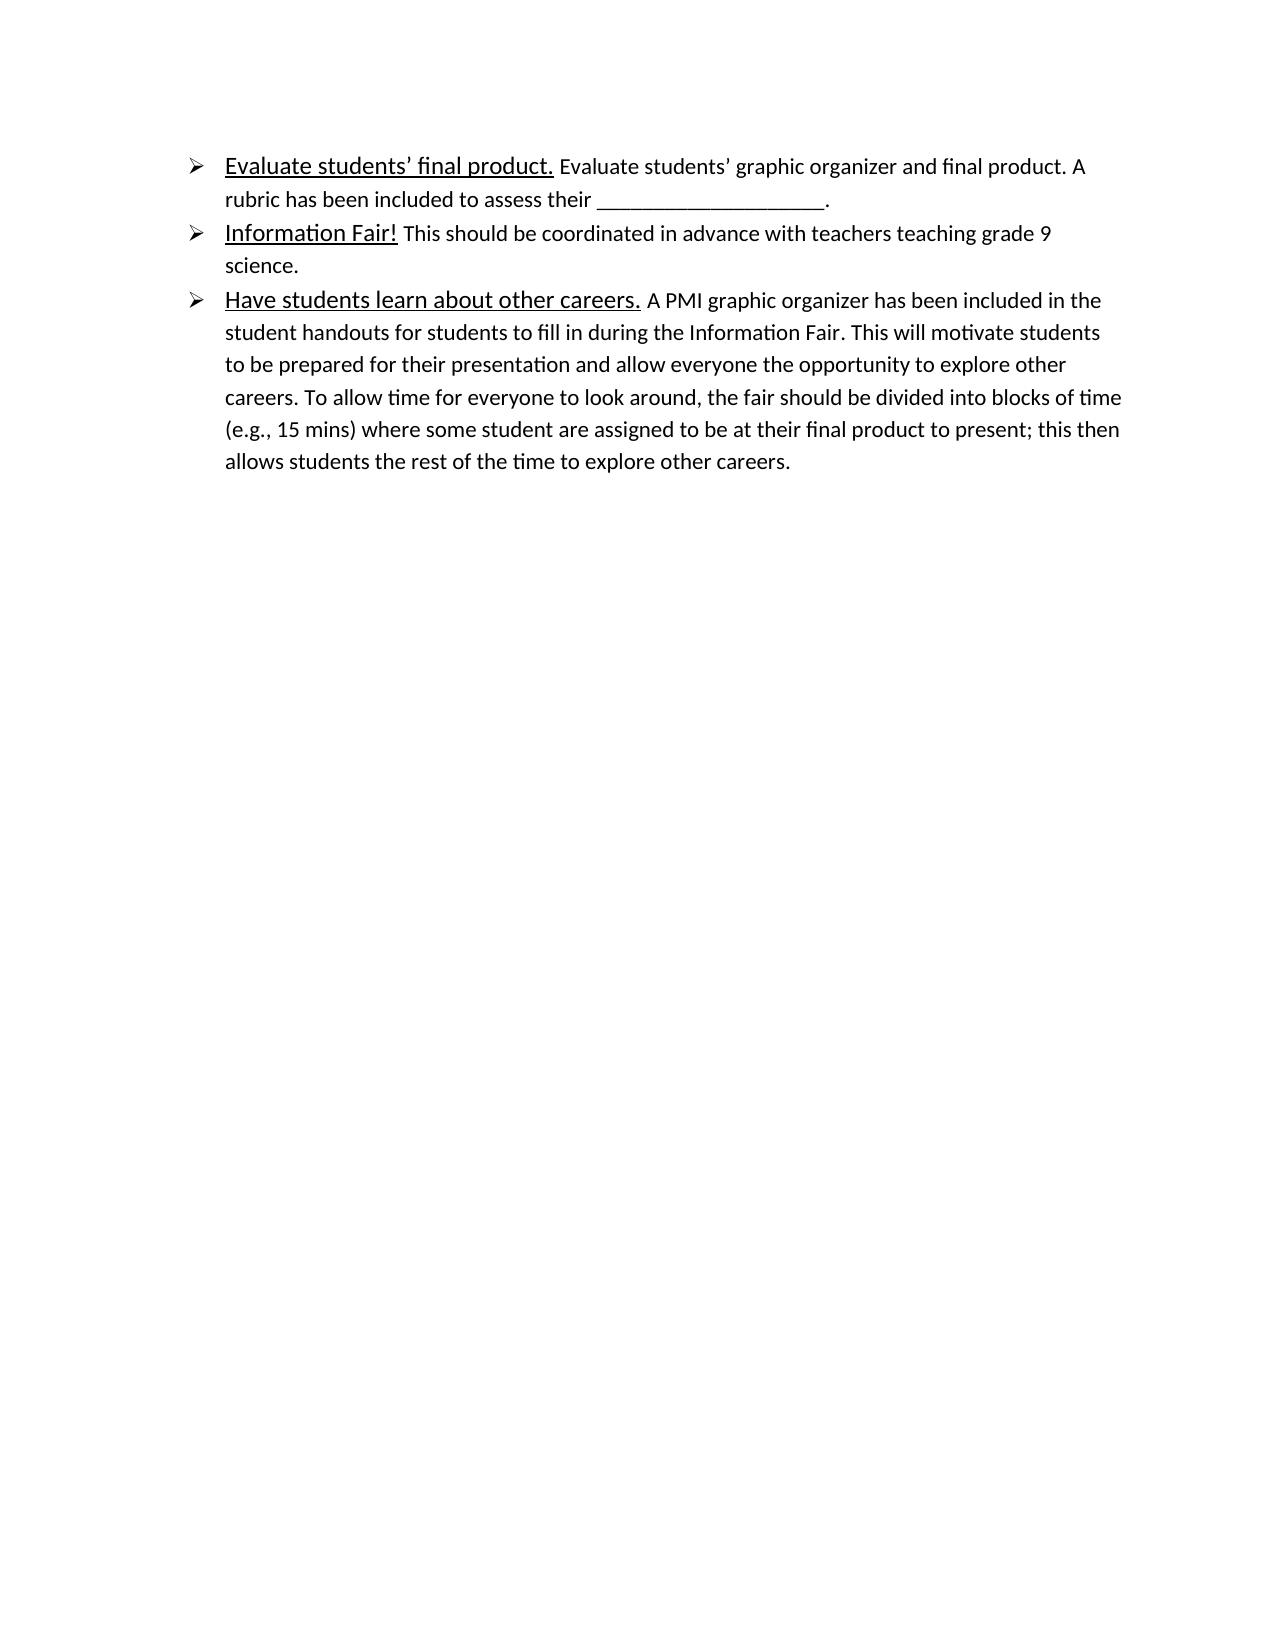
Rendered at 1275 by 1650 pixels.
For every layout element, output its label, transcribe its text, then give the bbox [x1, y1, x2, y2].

list Evaluate students’ final product. Evaluate students’ graphic organizer and final product. A rubric has been included to assess their ____________________. [187, 150, 1125, 213]
list Information Fair! This should be coordinated in advance with teachers teaching grade 9 science. [187, 217, 1125, 279]
list Have students learn about other careers. A PMI graphic organizer has been included in the student handouts for students to fill in during the Information Fair. This will motivate students to be prepared for their presentation and allow everyone the opportunity to explore other careers. To allow time for everyone to look around, the fair should be divided into blocks of time (e.g., 15 mins) where some student are assigned to be at their final product to present; this then allows students the rest of the time to explore other careers. [187, 284, 1125, 475]
